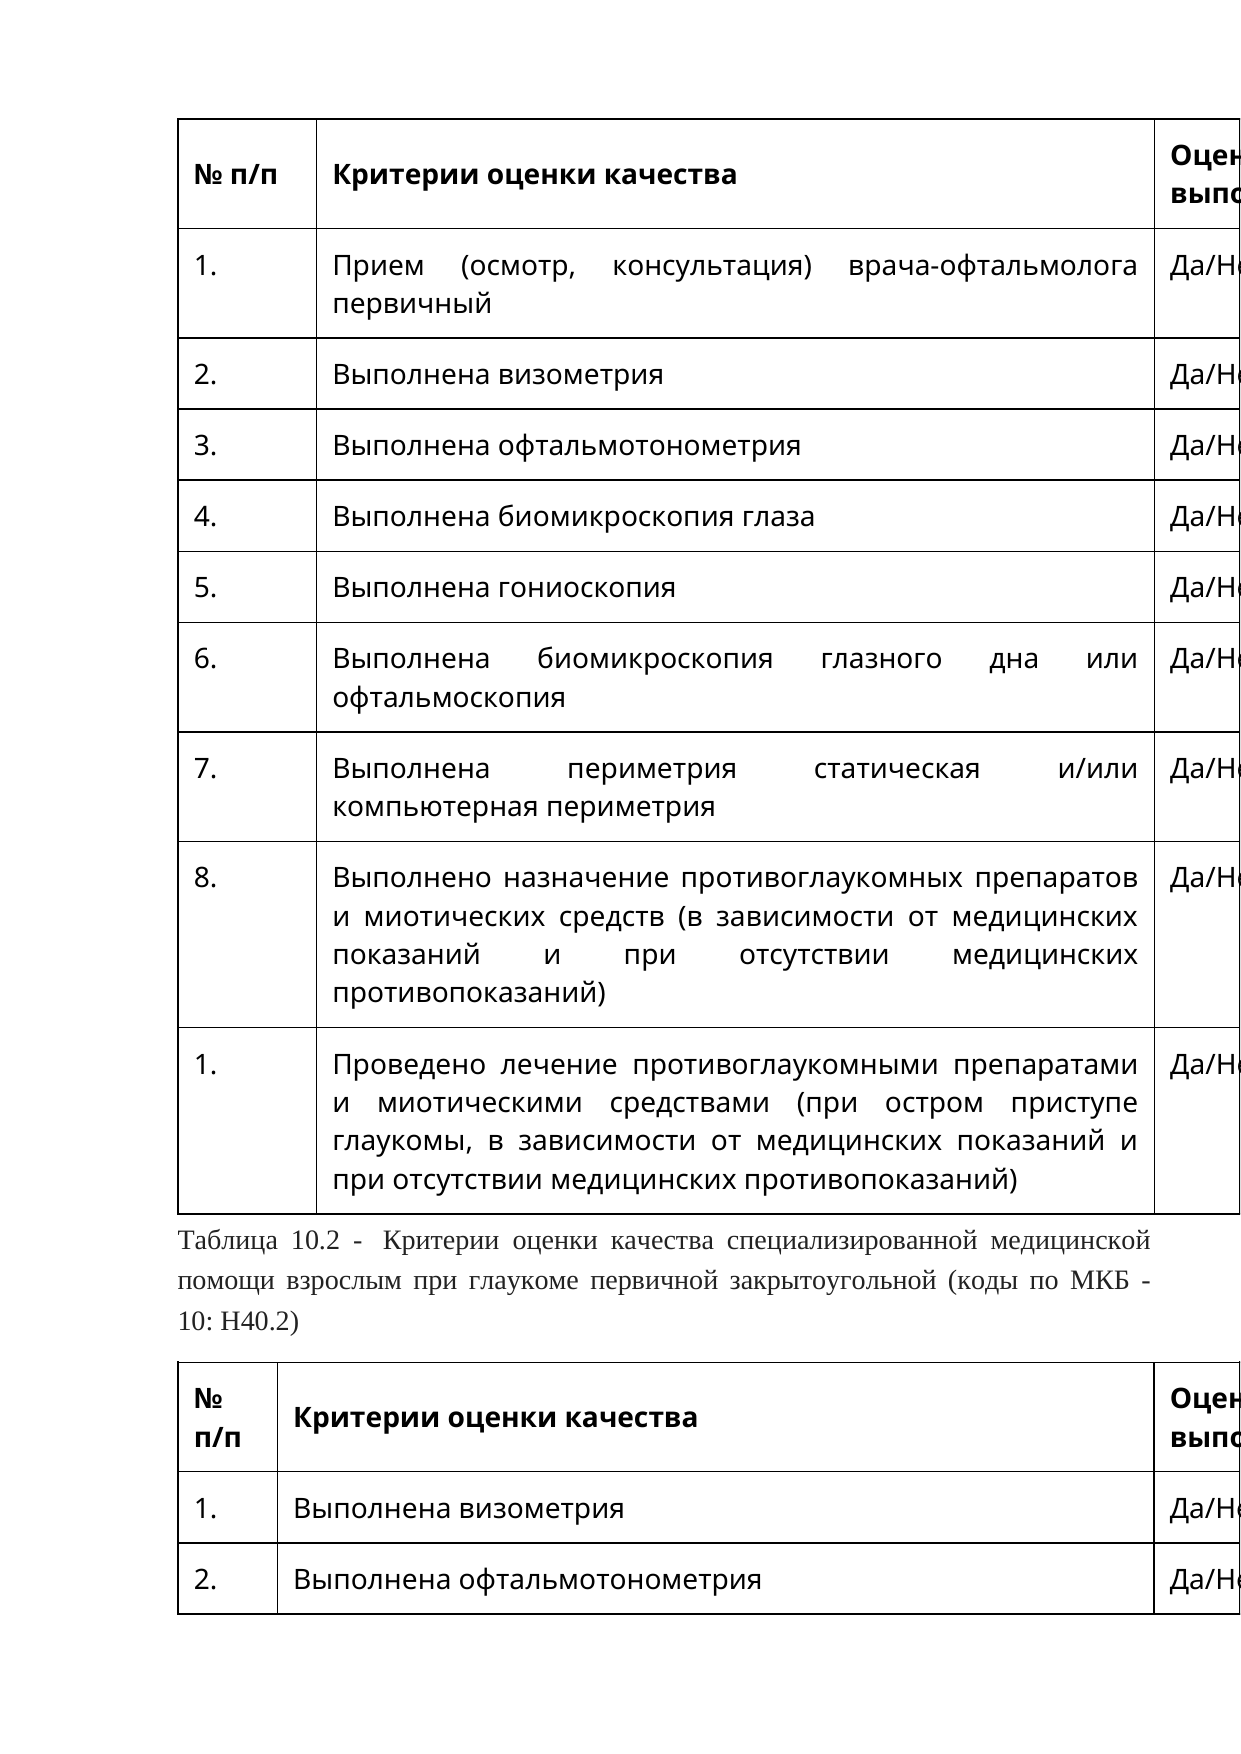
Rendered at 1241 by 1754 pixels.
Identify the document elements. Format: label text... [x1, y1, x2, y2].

table_cell Выполнена биомикроскопия глазного дна или офтальмоскопия [317, 623, 1154, 731]
table_cell Да/Нет [1155, 733, 1239, 841]
table_cell 1. [179, 1472, 277, 1542]
table_cell Выполнено назначение противоглаукомных препаратов и миотических средств (в зависимости от медицинских показаний и при отсутствии медицинских противопоказаний) [317, 842, 1154, 1027]
table_header Критерии оценки качества [278, 1363, 1153, 1471]
table_cell 6. [179, 623, 316, 731]
table_cell 7. [179, 733, 316, 841]
table_cell Прием (осмотр, консультация) врача-офтальмолога первичный [317, 229, 1154, 337]
table_cell Да/Нет [1155, 410, 1239, 479]
text Таблица 10.2 - Критерии оценки качества специализированной медицинской помощи взрослым при глаукоме первичной закрытоугольной (коды по МКБ - 10: H40.2) [177, 1215, 1152, 1336]
table_cell 1. [179, 229, 316, 337]
table_header Оценка выполнения [1155, 1363, 1239, 1471]
table_cell 1. [179, 1028, 316, 1213]
table_cell Выполнена биомикроскопия глаза [317, 481, 1154, 551]
table_cell Выполнена офтальмотонометрия [278, 1544, 1153, 1613]
table_header № п/п [179, 1363, 277, 1471]
table_cell Выполнена офтальмотонометрия [317, 410, 1154, 479]
table_cell Выполнена гониоскопия [317, 552, 1154, 622]
table_cell Да/Нет [1155, 1028, 1239, 1213]
table_cell Выполнена периметрия статическая и/или компьютерная периметрия [317, 733, 1154, 841]
table_cell Да/Нет [1155, 481, 1239, 551]
table_cell Да/Нет [1155, 1472, 1239, 1542]
table_cell 3. [179, 410, 316, 479]
table_cell 2. [179, 1544, 277, 1613]
table_cell Да/Нет [1155, 842, 1239, 1027]
table_cell 4. [179, 481, 316, 551]
table_header Оценка выполнения [1155, 120, 1239, 228]
table_cell Выполнена визометрия [278, 1472, 1153, 1542]
table_cell 2. [179, 339, 316, 408]
table_cell Да/Нет [1155, 552, 1239, 622]
table_cell 8. [179, 842, 316, 1027]
table_cell Да/Нет [1155, 339, 1239, 408]
table_header Критерии оценки качества [317, 120, 1154, 228]
table_cell Да/Нет [1155, 623, 1239, 731]
table_cell 5. [179, 552, 316, 622]
table_cell Выполнена визометрия [317, 339, 1154, 408]
table_header № п/п [179, 120, 316, 228]
table_cell Да/Нет [1155, 229, 1239, 337]
table_cell Проведено лечение противоглаукомными препаратами и миотическими средствами (при остром приступе глаукомы, в зависимости от медицинских показаний и при отсутствии медицинских противопоказаний) [317, 1028, 1154, 1213]
table_cell Да/Нет [1155, 1544, 1239, 1613]
